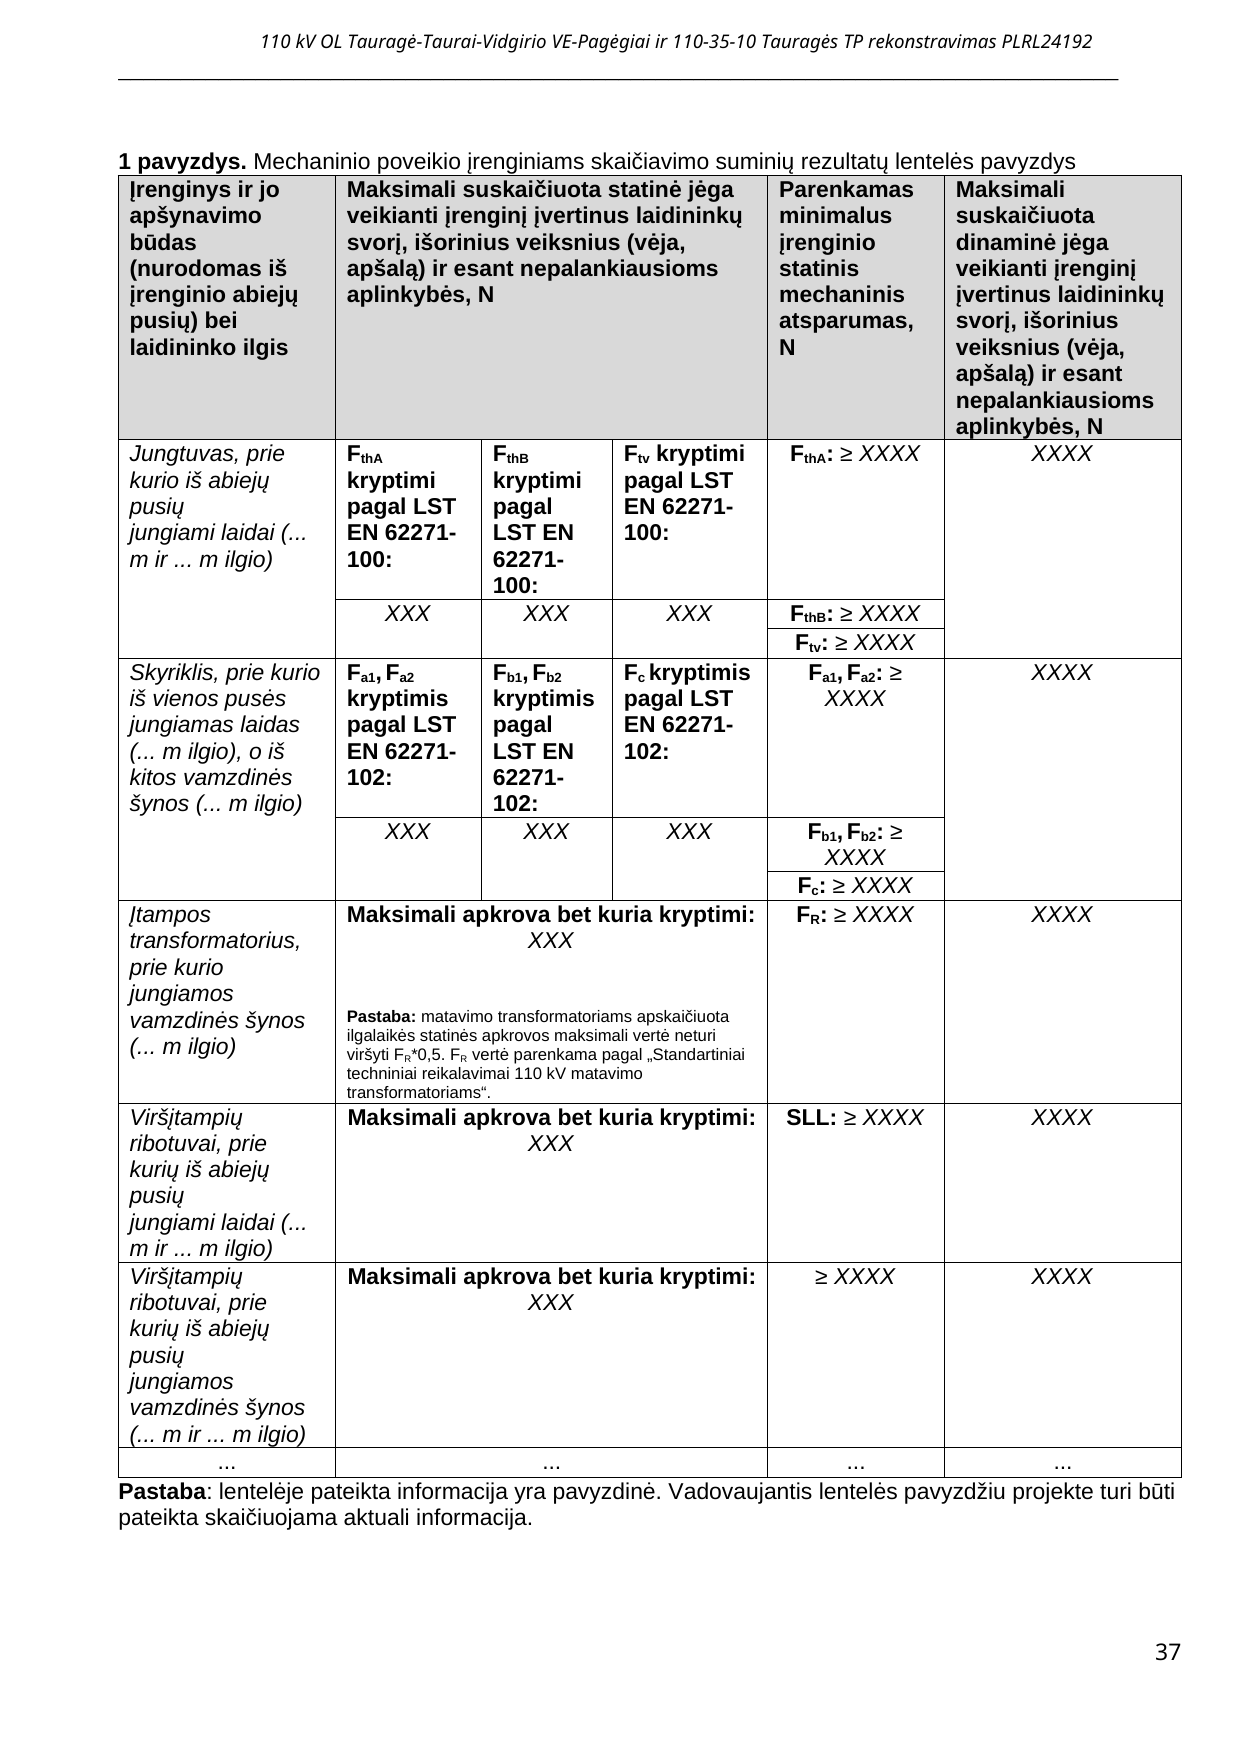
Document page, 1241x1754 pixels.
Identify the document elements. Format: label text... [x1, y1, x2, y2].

text Pastaba: lentelėje pateikta informacija yra pavyzdinė. Vadovaujantis lentelės pavyzdžiu projekte turi būti pateikta skaičiuojama aktuali informacija. [118, 1478, 1181, 1530]
table_cell Fa1, Fa2: ≥ XXXX [768, 659, 944, 817]
table_cell Skyriklis, prie kurio iš vienos pusės jungiamas laidas (... m ilgio), o iš kitos vamzdinės šynos (... m ilgio) [119, 659, 335, 900]
table_cell ... [945, 1448, 1181, 1477]
table_cell Fb1, Fb2 kryptimis pagal LST EN 62271-102: [482, 659, 612, 817]
table_cell XXXX [945, 659, 1181, 900]
table_header Maksimali suskaičiuota statinė jėga veikianti įrenginį įvertinus laidininkų svorį, išorinius veiksnius (vėja, apšalą) ir esant nepalankiausioms aplinkybės, N [336, 176, 767, 439]
table_cell SLL: ≥ XXXX [768, 1104, 944, 1262]
table_cell Jungtuvas, prie kurio iš abiejų pusių jungiami laidai (... m ir ... m ilgio) [119, 440, 335, 658]
table_cell XXX [482, 600, 612, 658]
table_cell Ftv kryptimi pagal LST EN 62271-100: [613, 440, 767, 598]
table_cell FthB kryptimi pagal LST EN 62271-100: [482, 440, 612, 598]
table_cell Įtampos transformatorius, prie kurio jungiamos vamzdinės šynos (... m ilgio) [119, 901, 335, 1102]
table_cell ... [768, 1448, 944, 1477]
table_cell XXX [336, 818, 481, 900]
table_cell XXXX [945, 440, 1181, 658]
table_cell Maksimali apkrova bet kuria kryptimi: XXX [336, 1104, 767, 1262]
table_cell XXXX [945, 1263, 1181, 1447]
table_cell FR: ≥ XXXX [768, 901, 944, 1102]
table_header Maksimali suskaičiuota dinaminė jėga veikianti įrenginį įvertinus laidininkų svorį, išorinius veiksnius (vėja, apšalą) ir esant nepalankiausioms aplinkybės, N [945, 176, 1181, 439]
table_cell Maksimali apkrova bet kuria kryptimi: XXX Pastaba: matavimo transformatoriams apskaičiuota ilgalaikės statinės apkrovos maksimali vertė neturi viršyti FR*0,5. FR vertė parenkama pagal „Standartiniai techniniai reikalavimai 110 kV matavimo transformatoriams“. [336, 901, 767, 1102]
table_cell XXXX [945, 901, 1181, 1102]
table_cell Viršįtampių ribotuvai, prie kurių iš abiejų pusių jungiami laidai (... m ir ... m ilgio) [119, 1104, 335, 1262]
table_cell ... [119, 1448, 335, 1477]
table_cell XXXX [945, 1104, 1181, 1262]
table_cell XXX [482, 818, 612, 900]
table_header Įrenginys ir jo apšynavimo būdas (nurodomas iš įrenginio abiejų pusių) bei laidininko ilgis [119, 176, 335, 439]
table_cell Viršįtampių ribotuvai, prie kurių iš abiejų pusių jungiamos vamzdinės šynos (... m ir ... m ilgio) [119, 1263, 335, 1447]
table_cell Fb1, Fb2: ≥ XXXX [768, 818, 944, 871]
table_cell Fc: ≥ XXXX [768, 872, 944, 900]
table_cell FthB: ≥ XXXX [768, 600, 944, 628]
table_cell ... [336, 1448, 767, 1477]
table_cell Maksimali apkrova bet kuria kryptimi: XXX [336, 1263, 767, 1447]
table_cell XXX [613, 600, 767, 658]
table_cell FthA: ≥ XXXX [768, 440, 944, 598]
table_cell XXX [613, 818, 767, 900]
table_header Parenkamas minimalus įrenginio statinis mechaninis atsparumas, N [768, 176, 944, 439]
table_cell Ftv: ≥ XXXX [768, 629, 944, 658]
table_cell XXX [336, 600, 481, 658]
table_cell Fa1, Fa2 kryptimis pagal LST EN 62271-102: [336, 659, 481, 817]
table_cell ≥ XXXX [768, 1263, 944, 1447]
text 1 pavyzdys. Mechaninio poveikio įrenginiams skaičiavimo suminių rezultatų lentelės pavyzdys [118, 148, 1181, 175]
table_cell Fc kryptimis pagal LST EN 62271-102: [613, 659, 767, 817]
table_cell FthA kryptimi pagal LST EN 62271-100: [336, 440, 481, 598]
